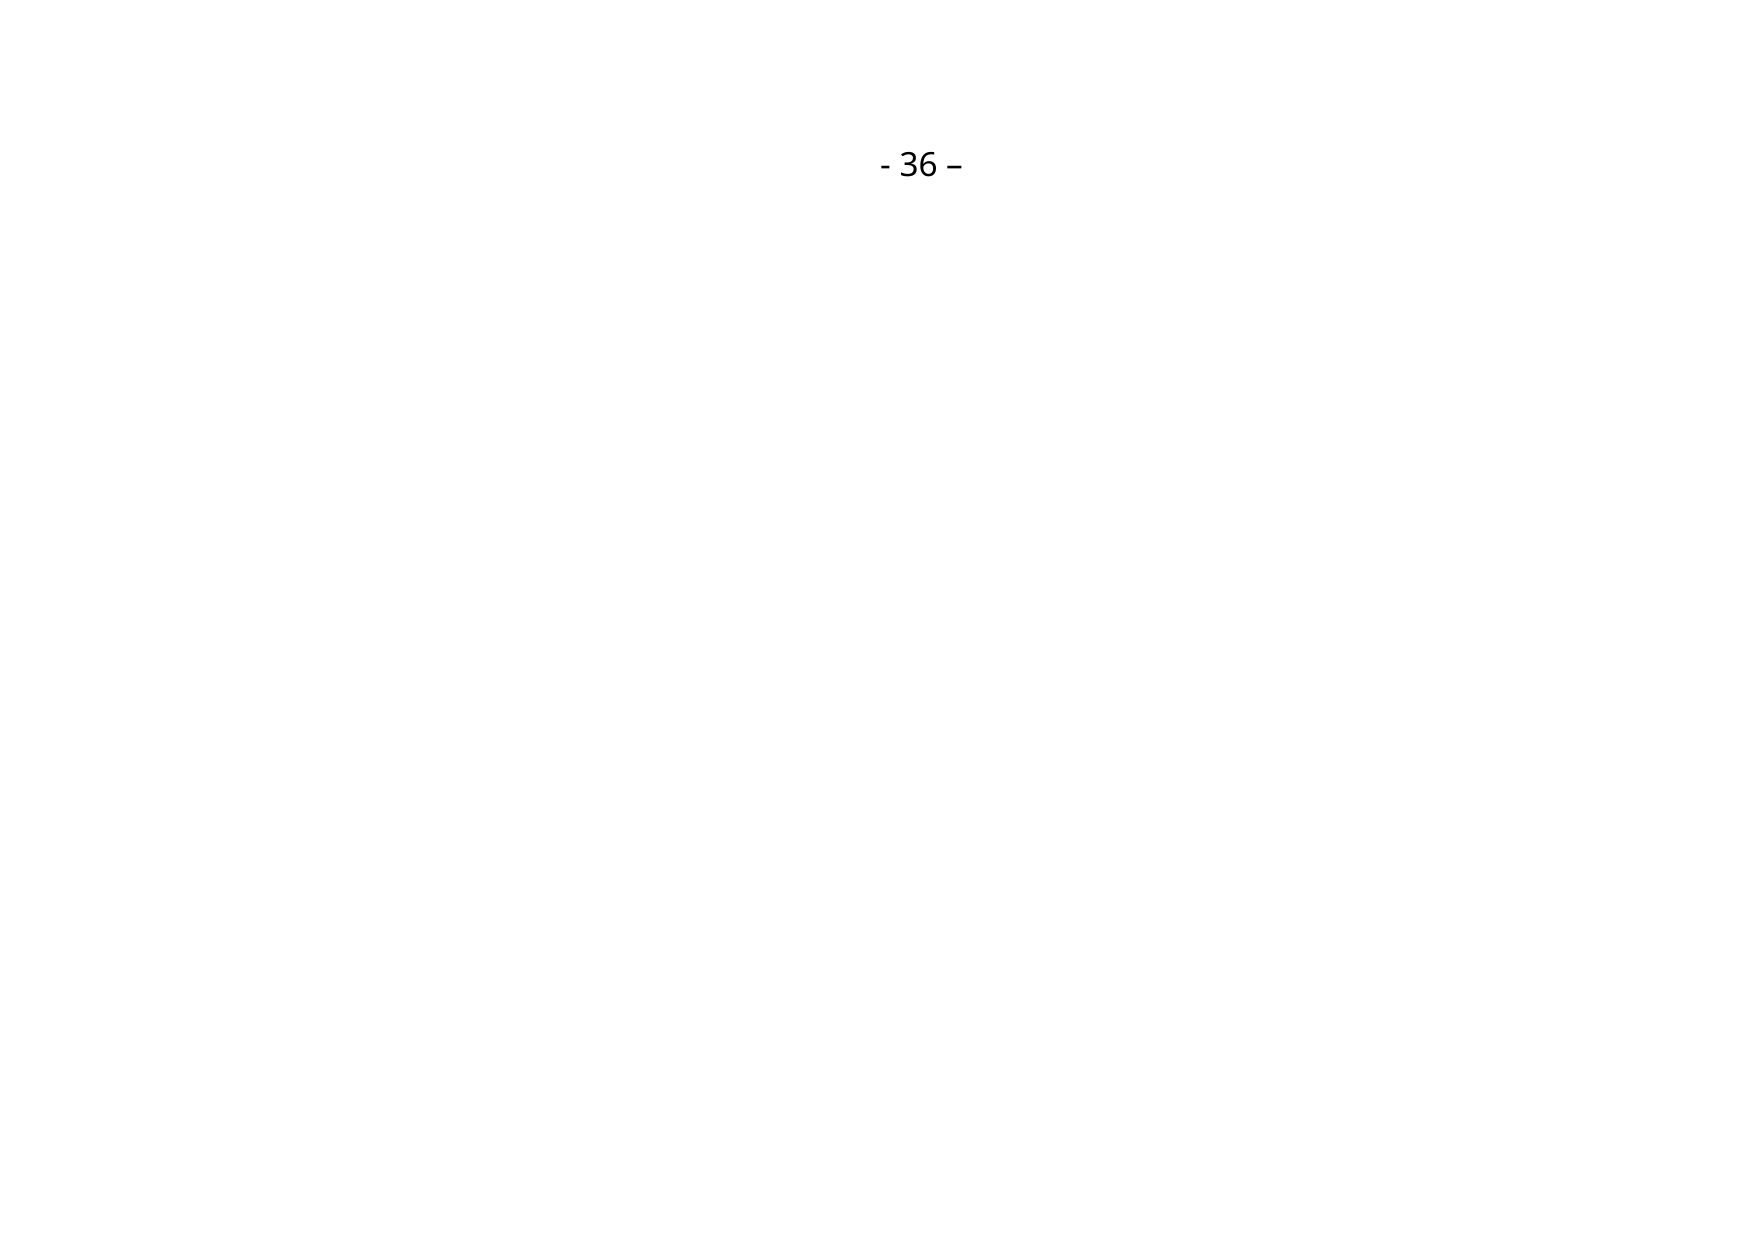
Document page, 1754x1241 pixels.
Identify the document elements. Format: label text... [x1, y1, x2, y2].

text - 36 – [177, 141, 1665, 186]
